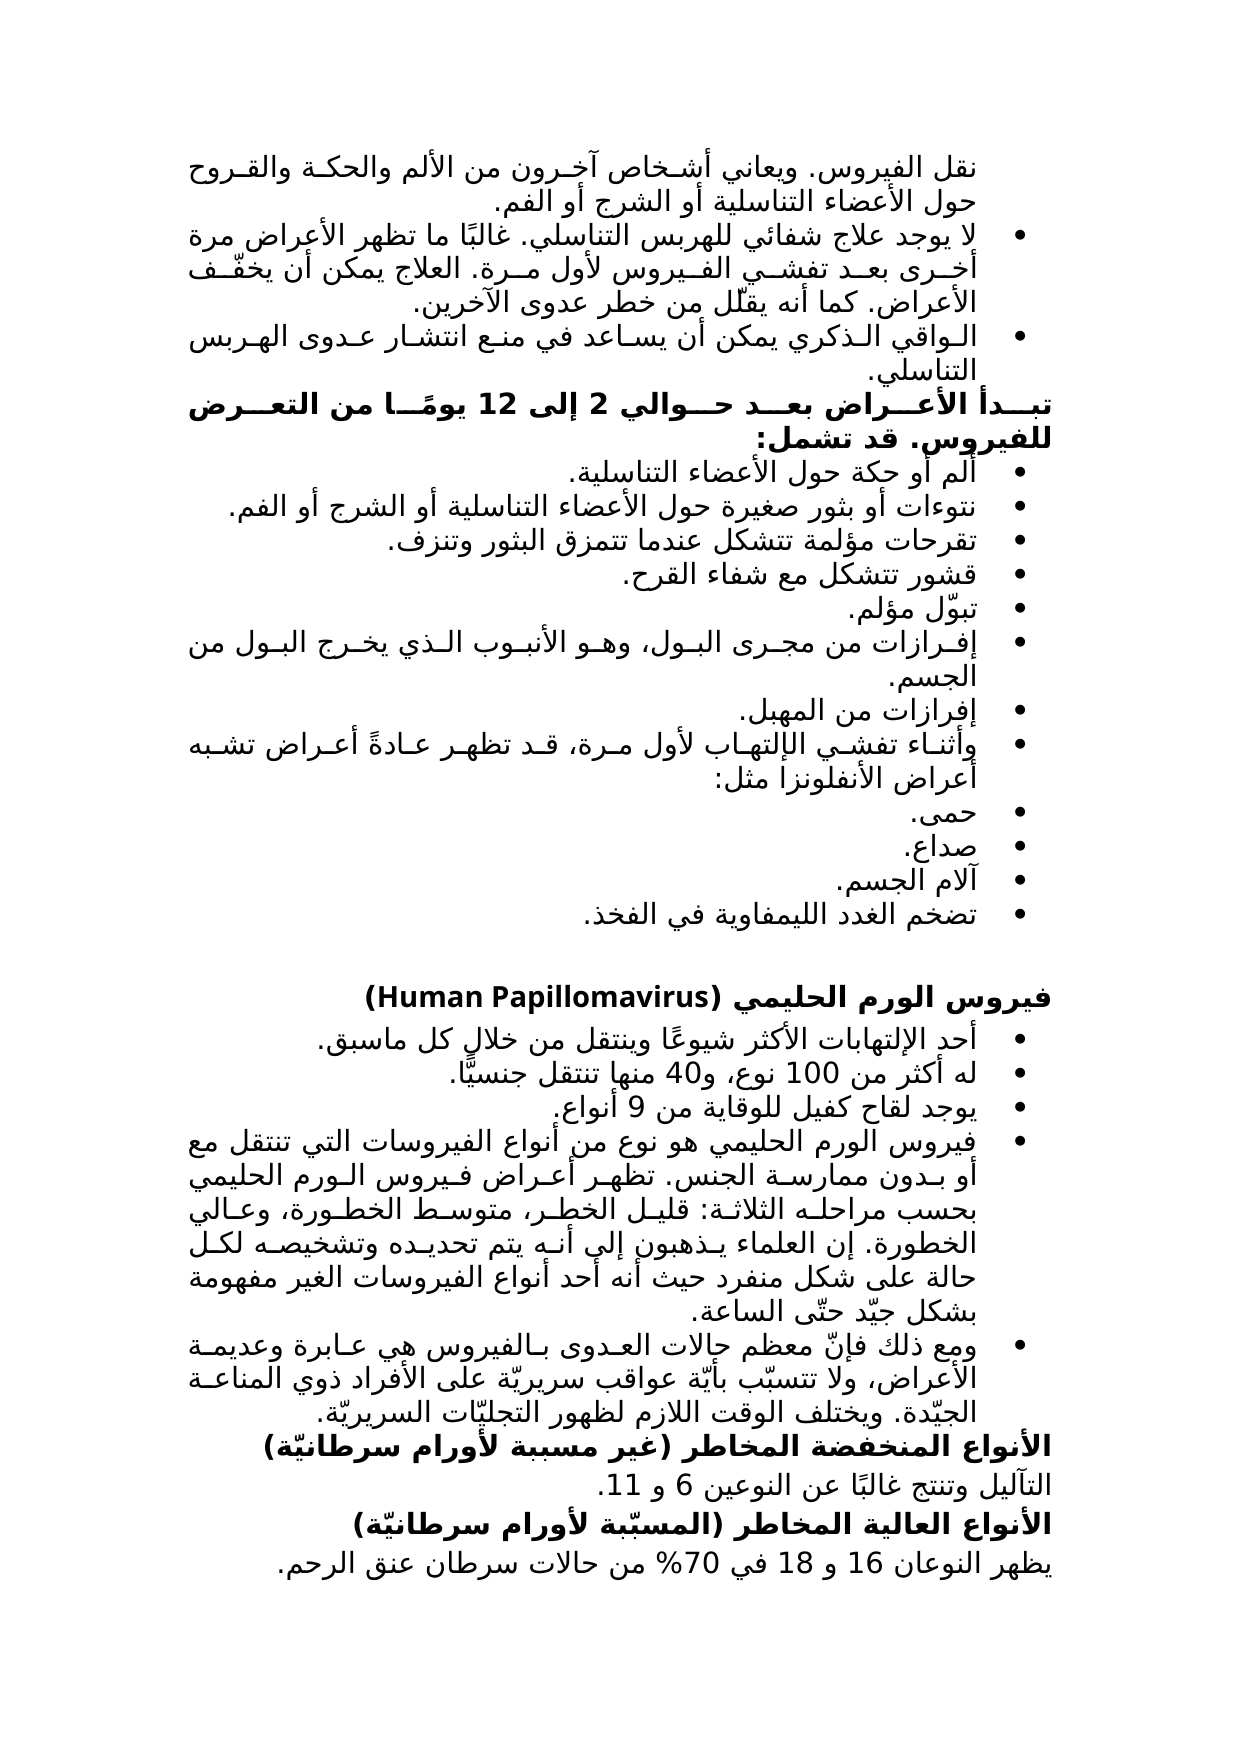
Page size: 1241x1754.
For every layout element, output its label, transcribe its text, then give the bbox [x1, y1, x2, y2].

text الأنواع العالية المخاطر (المسبّبة لأورام سرطانيّة) [187, 1508, 1053, 1542]
text الأنواع المنخفضة المخاطر (غير مسببة لأورام سرطانيّة) [187, 1430, 1053, 1464]
list صداع. [187, 829, 1015, 863]
list لا يوجد علاج شفائي للهربس التناسلي. غالبًا ما تظهر الأعراض مرة أخرى بعد تفشي الفيروس لأول مرة. العلاج يمكن أن يخفّف الأعراض. كما أنه يقلّل من خطر عدوى الآخرين. [187, 218, 1015, 320]
list وأثناء تفشي الإلتهاب لأول مرة، قد تظهر عادةً أعراض تشبه أعراض الأنفلونزا مثل: [187, 727, 1015, 795]
text تبدأ الأعراض بعد حوالي 2 إلى 12 يومًا من التعرض للفيروس. قد تشمل: [187, 388, 1053, 456]
list الواقي الذكري يمكن أن يساعد في منع انتشار عدوى الهربس التناسلي. [187, 320, 1015, 388]
list فيروس الورم الحليمي هو نوع من أنواع الفيروسات التي تنتقل مع أو بدون ممارسة الجنس. تظهر أعراض فيروس الورم الحليمي بحسب مراحله الثلاثة: قليل الخطر، متوسط الخطورة، وعالي الخطورة. إن العلماء يذهبون إلى أنه يتم تحديده وتشخيصه لكل حالة على شكل منفرد حيث أنه أحد أنواع الفيروسات الغير مفهومة بشكل جيّد حتّى الساعة. [187, 1124, 1015, 1328]
list حمى. [187, 795, 1015, 829]
list تبوّل مؤلم. [187, 591, 1015, 625]
list آلام الجسم. [187, 863, 1015, 897]
text يظهر النوعان 16 و 18 في 70% من حالات سرطان عنق الرحم. [187, 1547, 1053, 1581]
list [187, 150, 1015, 218]
list تقرحات مؤلمة تتشكل عندما تتمزق البثور وتنزف. [187, 523, 1015, 557]
list ومع ذلك فإنّ معظم حالات العدوى بالفيروس هي عابرة وعديمة الأعراض، ولا تتسبّب بأيّة عواقب سريريّة على الأفراد ذوي المناعة الجيّدة. ويختلف الوقت اللازم لظهور التجليّات السريريّة. [187, 1328, 1015, 1430]
list إفرازات من المهبل. [187, 693, 1015, 727]
list له أكثر من 100 نوع، و40 منها تنتقل جنسيًّا. [187, 1056, 1015, 1090]
list إفرازات من مجرى البول، وهو الأنبوب الذي يخرج البول من الجسم. [187, 625, 1015, 693]
list قشور تتشكل مع شفاء القرح. [187, 557, 1015, 591]
list أحد الإلتهابات الأكثر شيوعًا وينتقل من خلال كل ماسبق. [187, 1022, 1015, 1056]
list يوجد لقاح كفيل للوقاية من 9 أنواع. [187, 1090, 1015, 1124]
list ألم أو حكة حول الأعضاء التناسلية. [187, 456, 1015, 489]
text فيروس الورم الحليمي (Human Papillomavirus) [187, 977, 1053, 1016]
list نتوءات أو بثور صغيرة حول الأعضاء التناسلية أو الشرج أو الفم. [187, 489, 1015, 523]
text التآليل وتنتج غالبًا عن النوعين 6 و 11. [187, 1469, 1053, 1503]
list تضخم الغدد الليمفاوية في الفخذ. [187, 897, 1015, 931]
